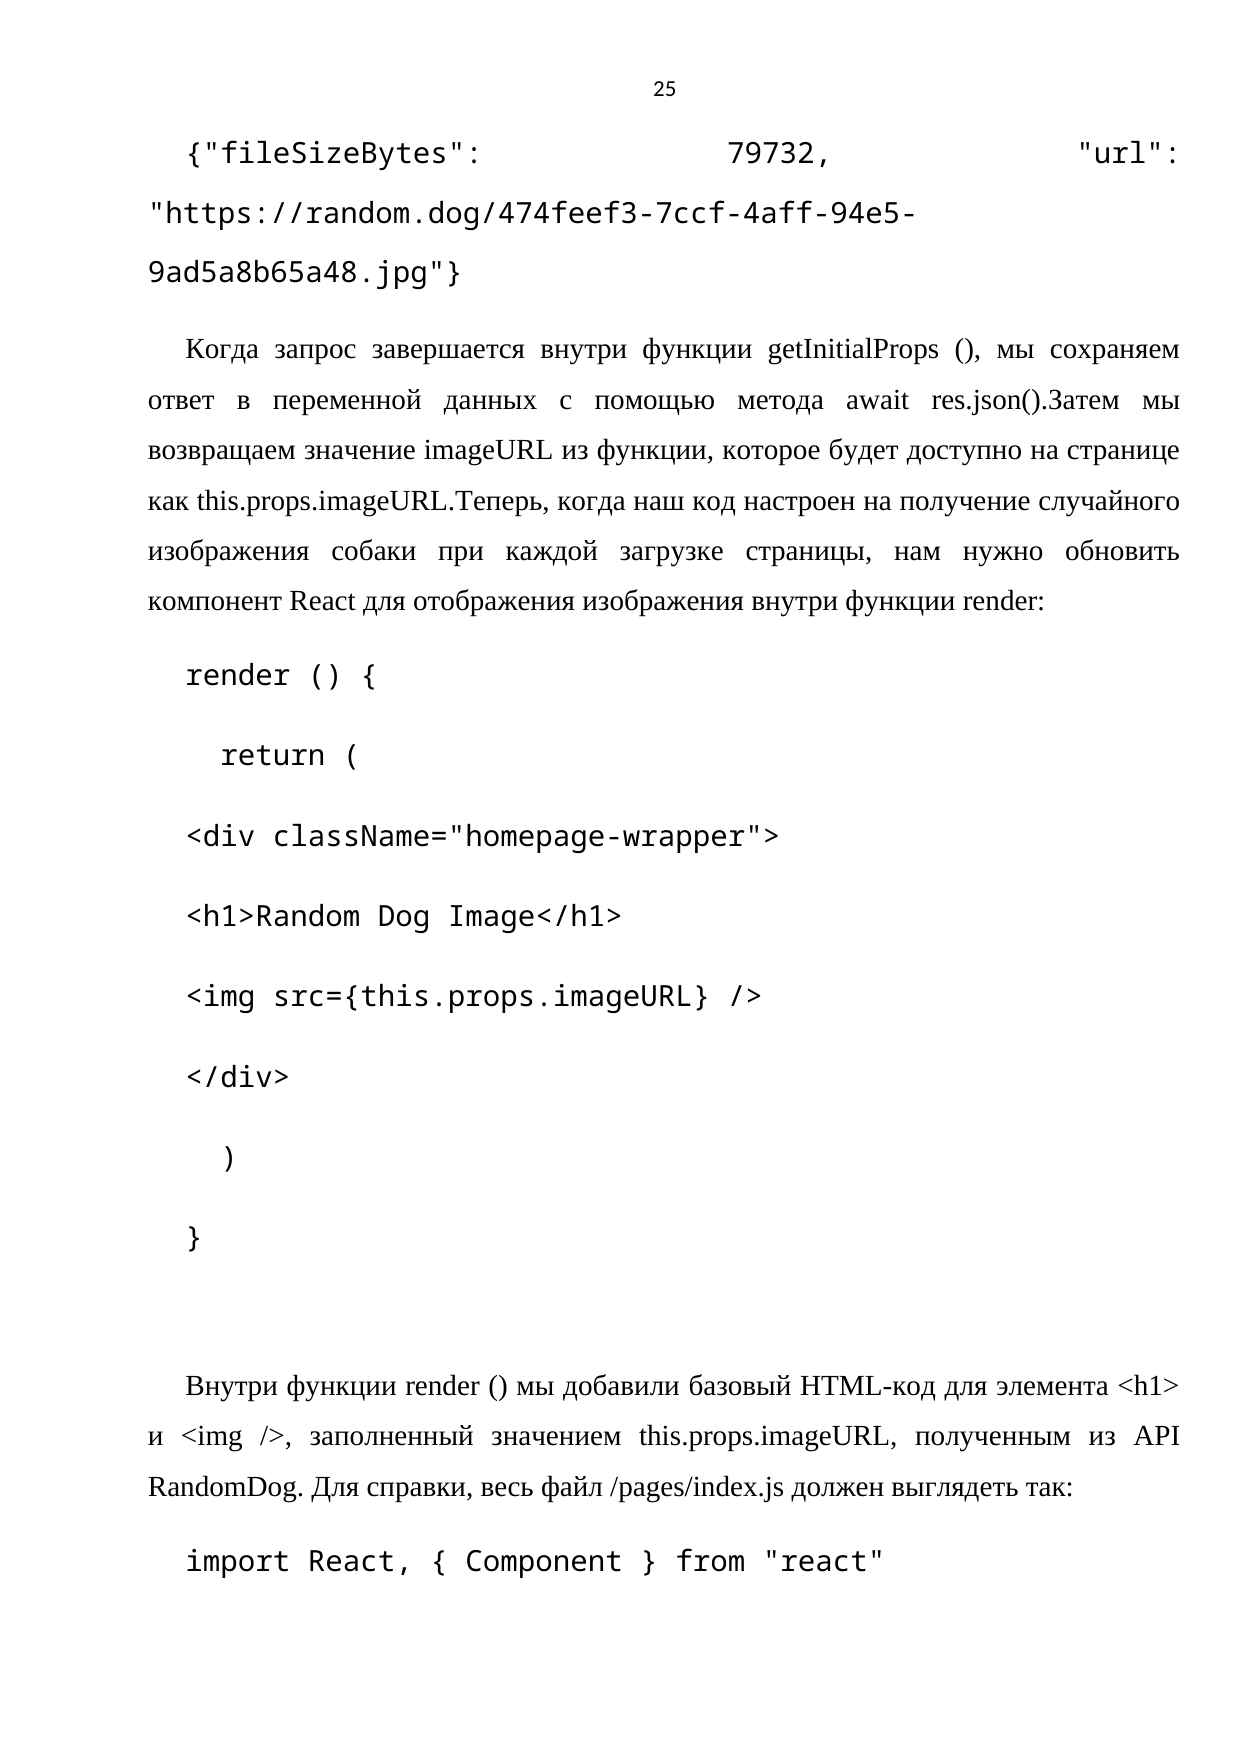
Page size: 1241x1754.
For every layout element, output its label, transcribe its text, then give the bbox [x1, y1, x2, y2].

text <h1>Random Dog Image</h1> [148, 895, 1181, 935]
text <img src={this.props.imageURL} /> [148, 976, 1181, 1015]
text render () { [148, 654, 1181, 694]
text {"fileSizeBytes": 79732, "url": "https://random.dog/474feef3-7ccf-4aff-94e5-9ad5a8b65a48.jpg"} [148, 132, 1181, 291]
text Когда запрос завершается внутри функции getInitialProps (), мы сохраняем ответ в переменной данных с помощью метода await res.json().Затем мы возвращаем значение imageURL из функции, которое будет доступно на странице как this.props.imageURL.Теперь, когда наш код настроен на получение случайного изображения собаки при каждой загрузке страницы, нам нужно обновить компонент React для отображения изображения внутри функции render: [148, 332, 1181, 617]
text </div> [148, 1056, 1181, 1096]
text Внутри функции render () мы добавили базовый HTML-код для элемента <h1> и <img />, заполненный значением this.props.imageURL, полученным из API RandomDog. Для справки, весь файл /pages/index.js должен выглядеть так: [148, 1368, 1181, 1502]
text ) [148, 1136, 1181, 1176]
text return ( [148, 735, 1181, 774]
text import React, { Component } from "react" [148, 1540, 1181, 1579]
text <div className="homepage-wrapper"> [148, 815, 1181, 855]
text } [148, 1217, 1181, 1256]
